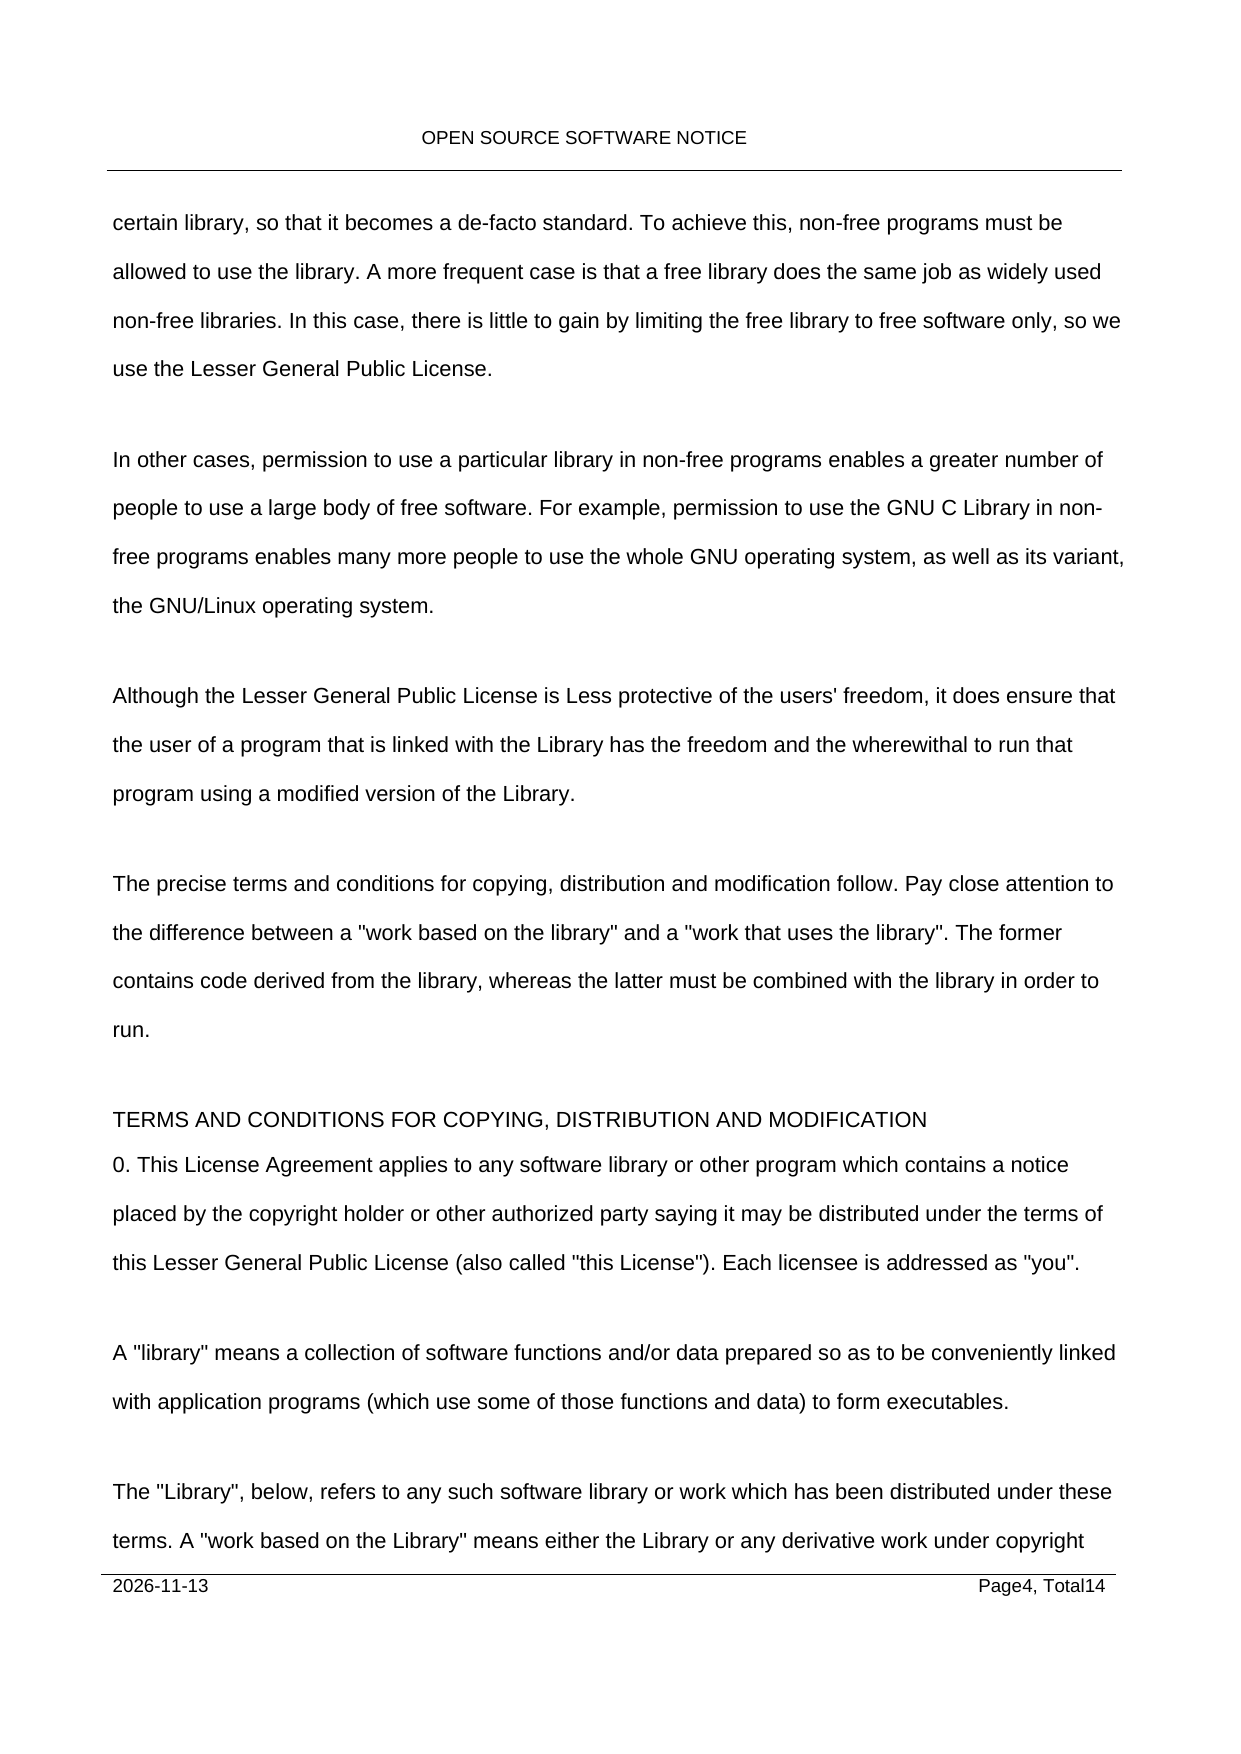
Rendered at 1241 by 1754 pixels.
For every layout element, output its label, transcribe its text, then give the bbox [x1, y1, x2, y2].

text A "library" means a collection of software functions and/or data prepared so as to be conveniently linked with application programs (which use some of those functions and data) to form executables. [112, 1336, 1128, 1417]
text In other cases, permission to use a particular library in non-free programs enables a greater number of people to use a large body of free software. For example, permission to use the GNU C Library in non-free programs enables many more people to use the whole GNU operating system, as well as its variant, the GNU/Linux operating system. [112, 443, 1128, 622]
text The precise terms and conditions for copying, distribution and modification follow. Pay close attention to the difference between a "work based on the library" and a "work that uses the library". The former contains code derived from the library, whereas the latter must be combined with the library in order to run. [112, 867, 1128, 1046]
text TERMS AND CONDITIONS FOR COPYING, DISTRIBUTION AND MODIFICATION [112, 1103, 1128, 1136]
text Although the Lesser General Public License is Less protective of the users' freedom, it does ensure that the user of a program that is linked with the Library has the freedom and the wherewithal to run that program using a modified version of the Library. [112, 679, 1128, 809]
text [112, 1475, 1128, 1556]
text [112, 206, 1128, 385]
text 0. This License Agreement applies to any software library or other program which contains a notice placed by the copyright holder or other authorized party saying it may be distributed under the terms of this Lesser General Public License (also called "this License"). Each licensee is addressed as "you". [112, 1148, 1128, 1278]
